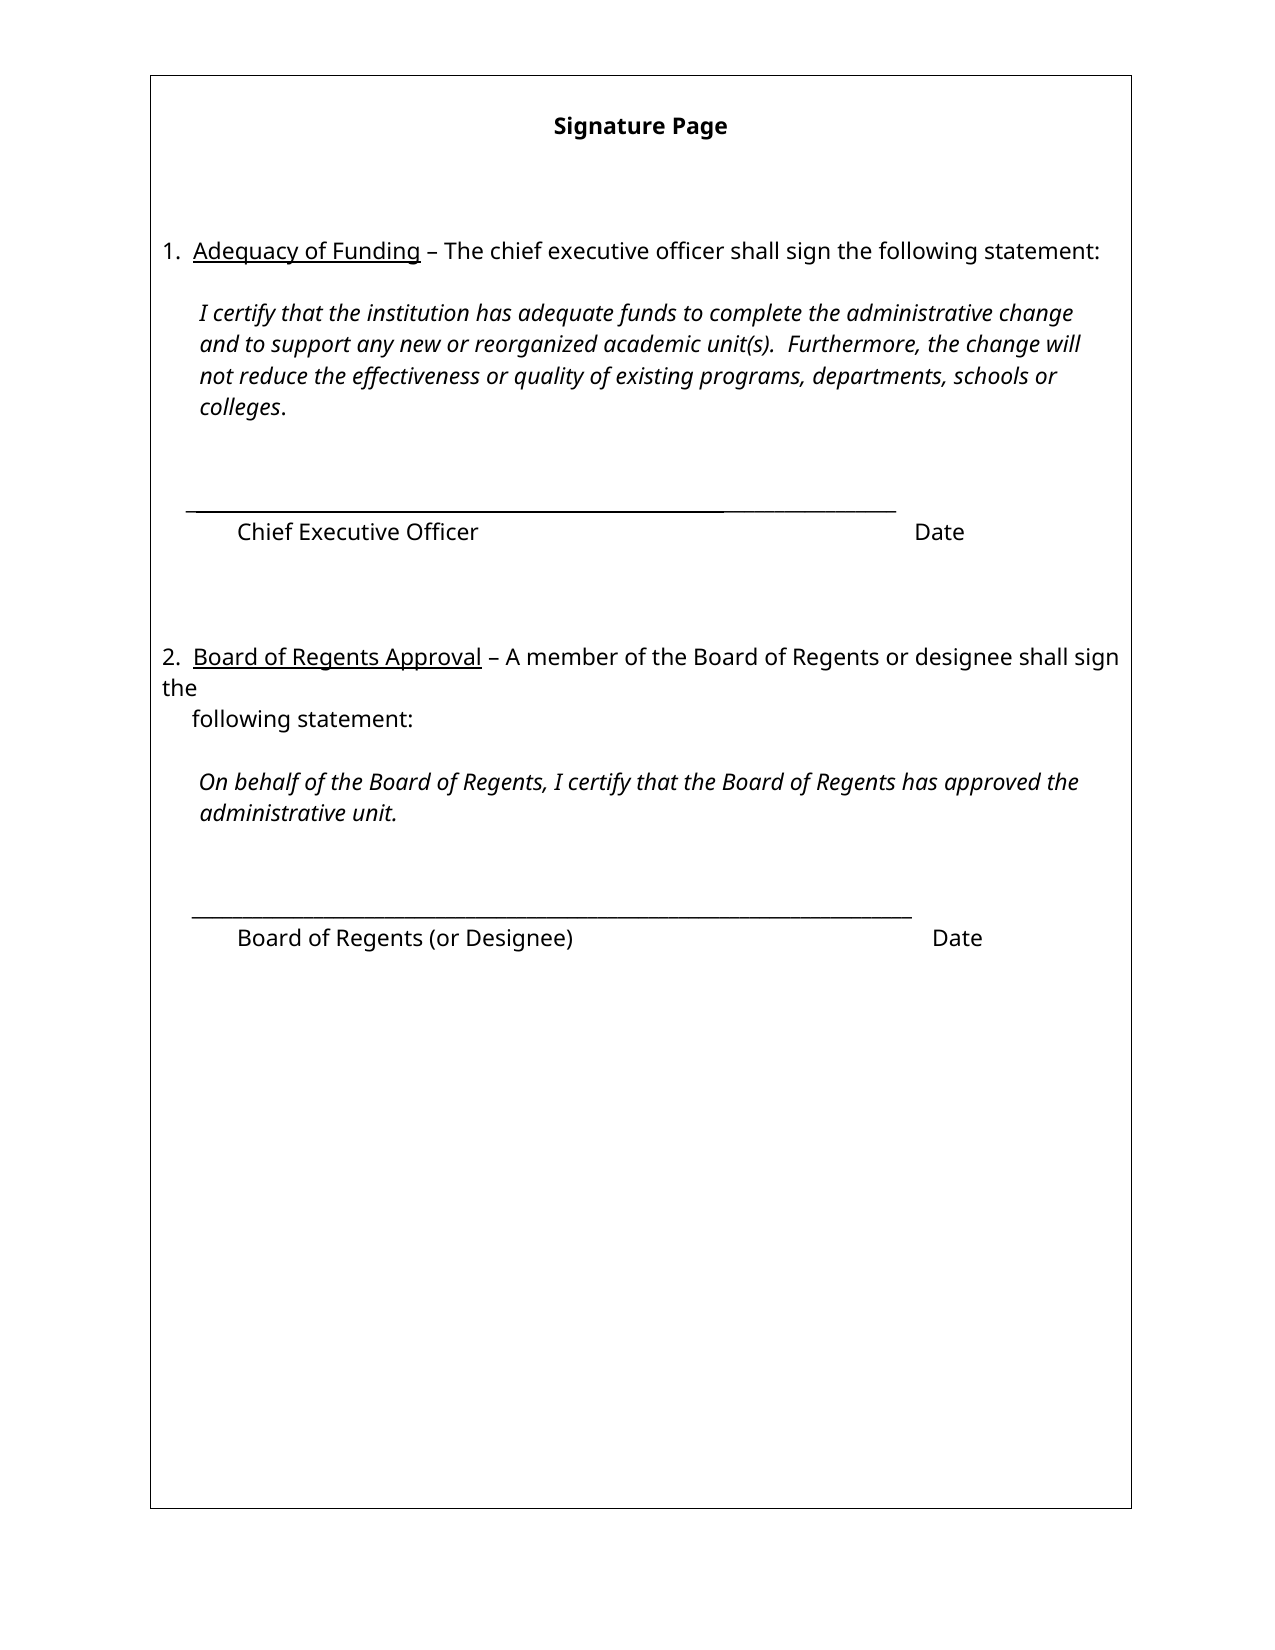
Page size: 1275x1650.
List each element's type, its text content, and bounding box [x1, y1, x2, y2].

table_header Signature Page 1. Adequacy of Funding – The chief executive officer shall sign the following statement: I certify that the institution has adequate funds to complete the administrative change and to support any new or reorganized academic unit(s). Furthermore, the change will not reduce the effectiveness or quality of existing programs, departments, schools or colleges. ______________________________________ ____________________________ Chief Executive Officer Date 2. Board of Regents Approval – A member of the Board of Regents or designee shall sign the following statement: On behalf of the Board of Regents, I certify that the Board of Regents has approved the administrative unit. _______________________________________________________________________ Board of Regents (or Designee) Date [151, 76, 1131, 1507]
